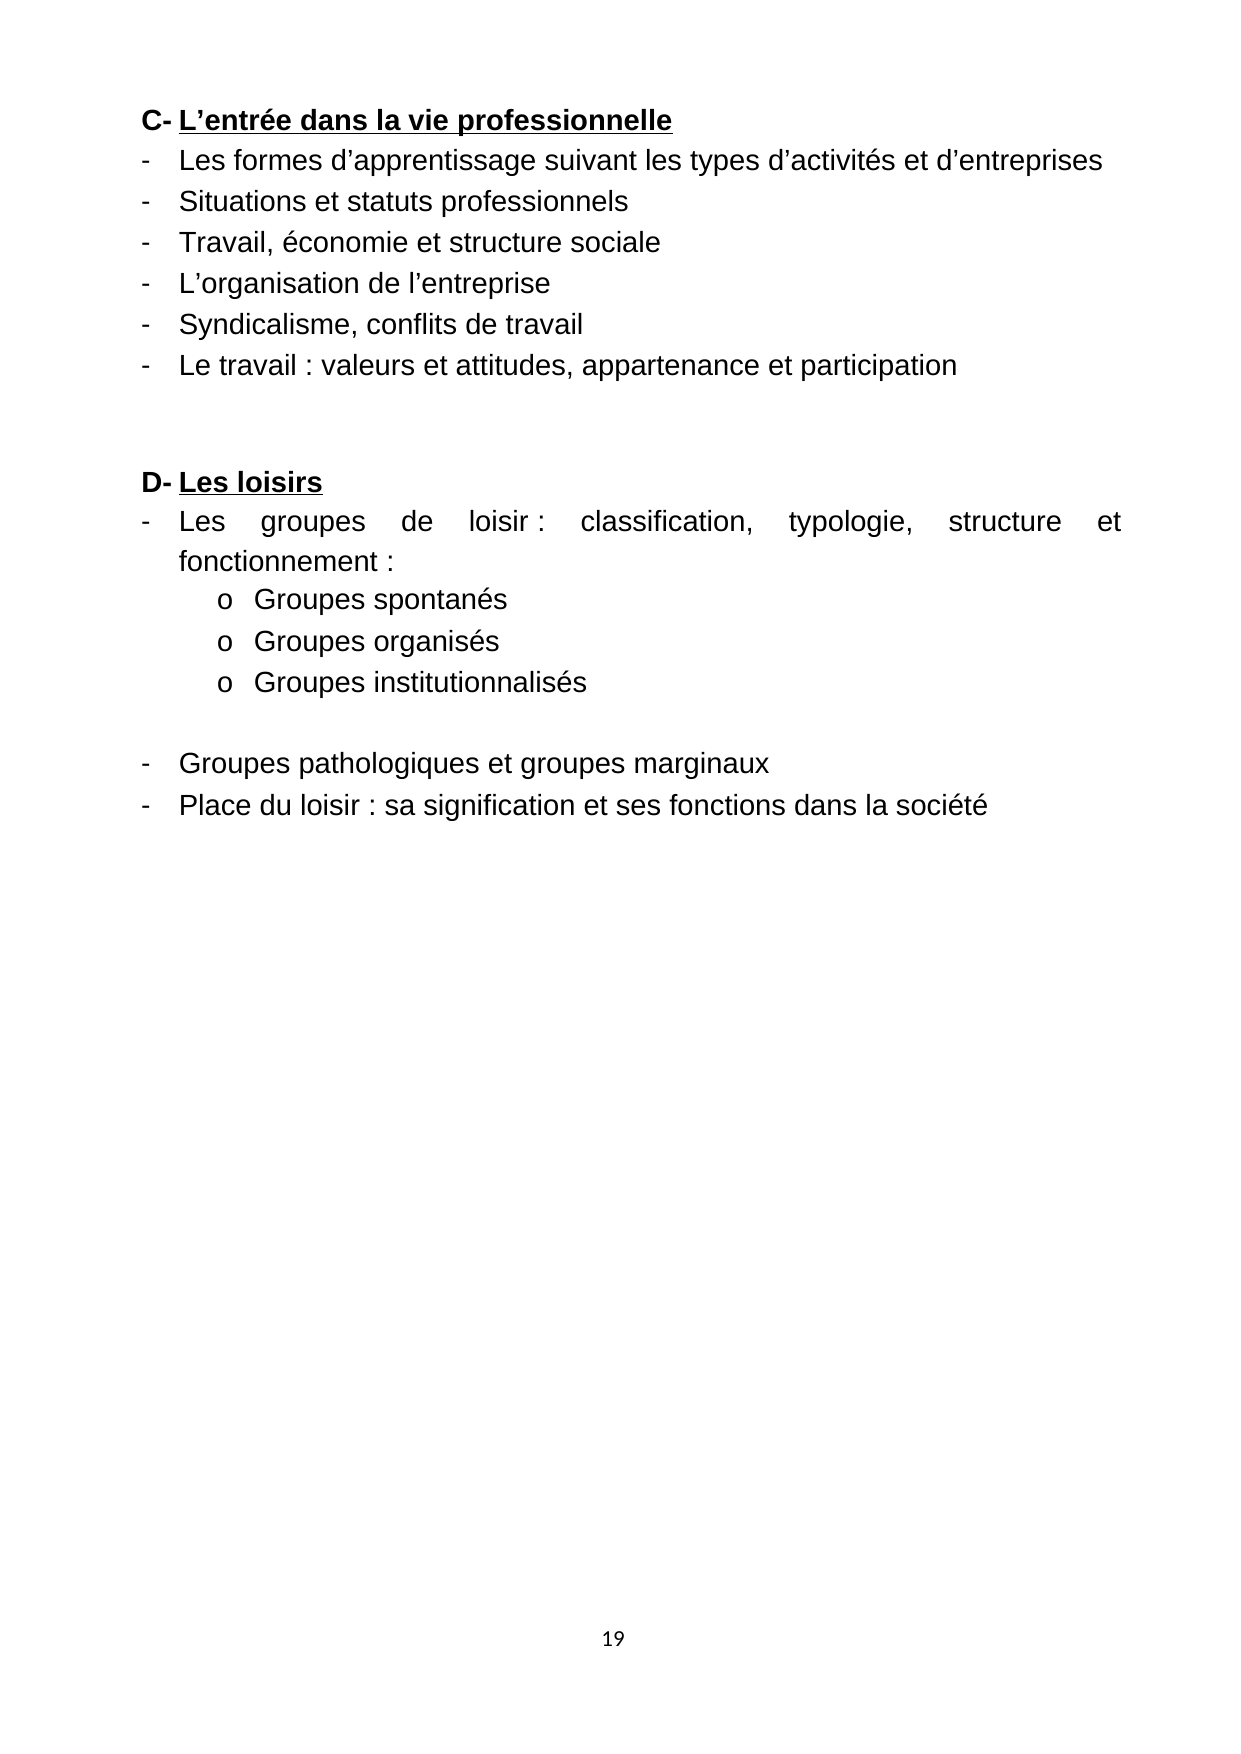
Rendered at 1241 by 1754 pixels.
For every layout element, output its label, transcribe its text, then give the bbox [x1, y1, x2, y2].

list Les loisirs [141, 465, 1122, 498]
list Travail, économie et structure sociale [141, 224, 1122, 259]
list Groupes pathologiques et groupes marginaux [141, 746, 1122, 781]
list Les formes d’apprentissage suivant les types d’activités et d’entreprises [141, 142, 1122, 178]
list Groupes institutionnalisés [216, 666, 1122, 702]
list Syndicalisme, conflits de travail [141, 306, 1122, 341]
list Place du loisir : sa signification et ses fonctions dans la société [141, 787, 1122, 822]
list Le travail : valeurs et attitudes, appartenance et participation [141, 347, 1122, 382]
list Groupes spontanés [216, 582, 1122, 618]
list Les groupes de loisir : classification, typologie, structure et fonctionnement : [141, 503, 1122, 577]
list L’organisation de l’entreprise [141, 265, 1122, 300]
list Groupes organisés [216, 624, 1122, 660]
list L’entrée dans la vie professionnelle [141, 103, 1122, 137]
list Situations et statuts professionnels [141, 183, 1122, 218]
